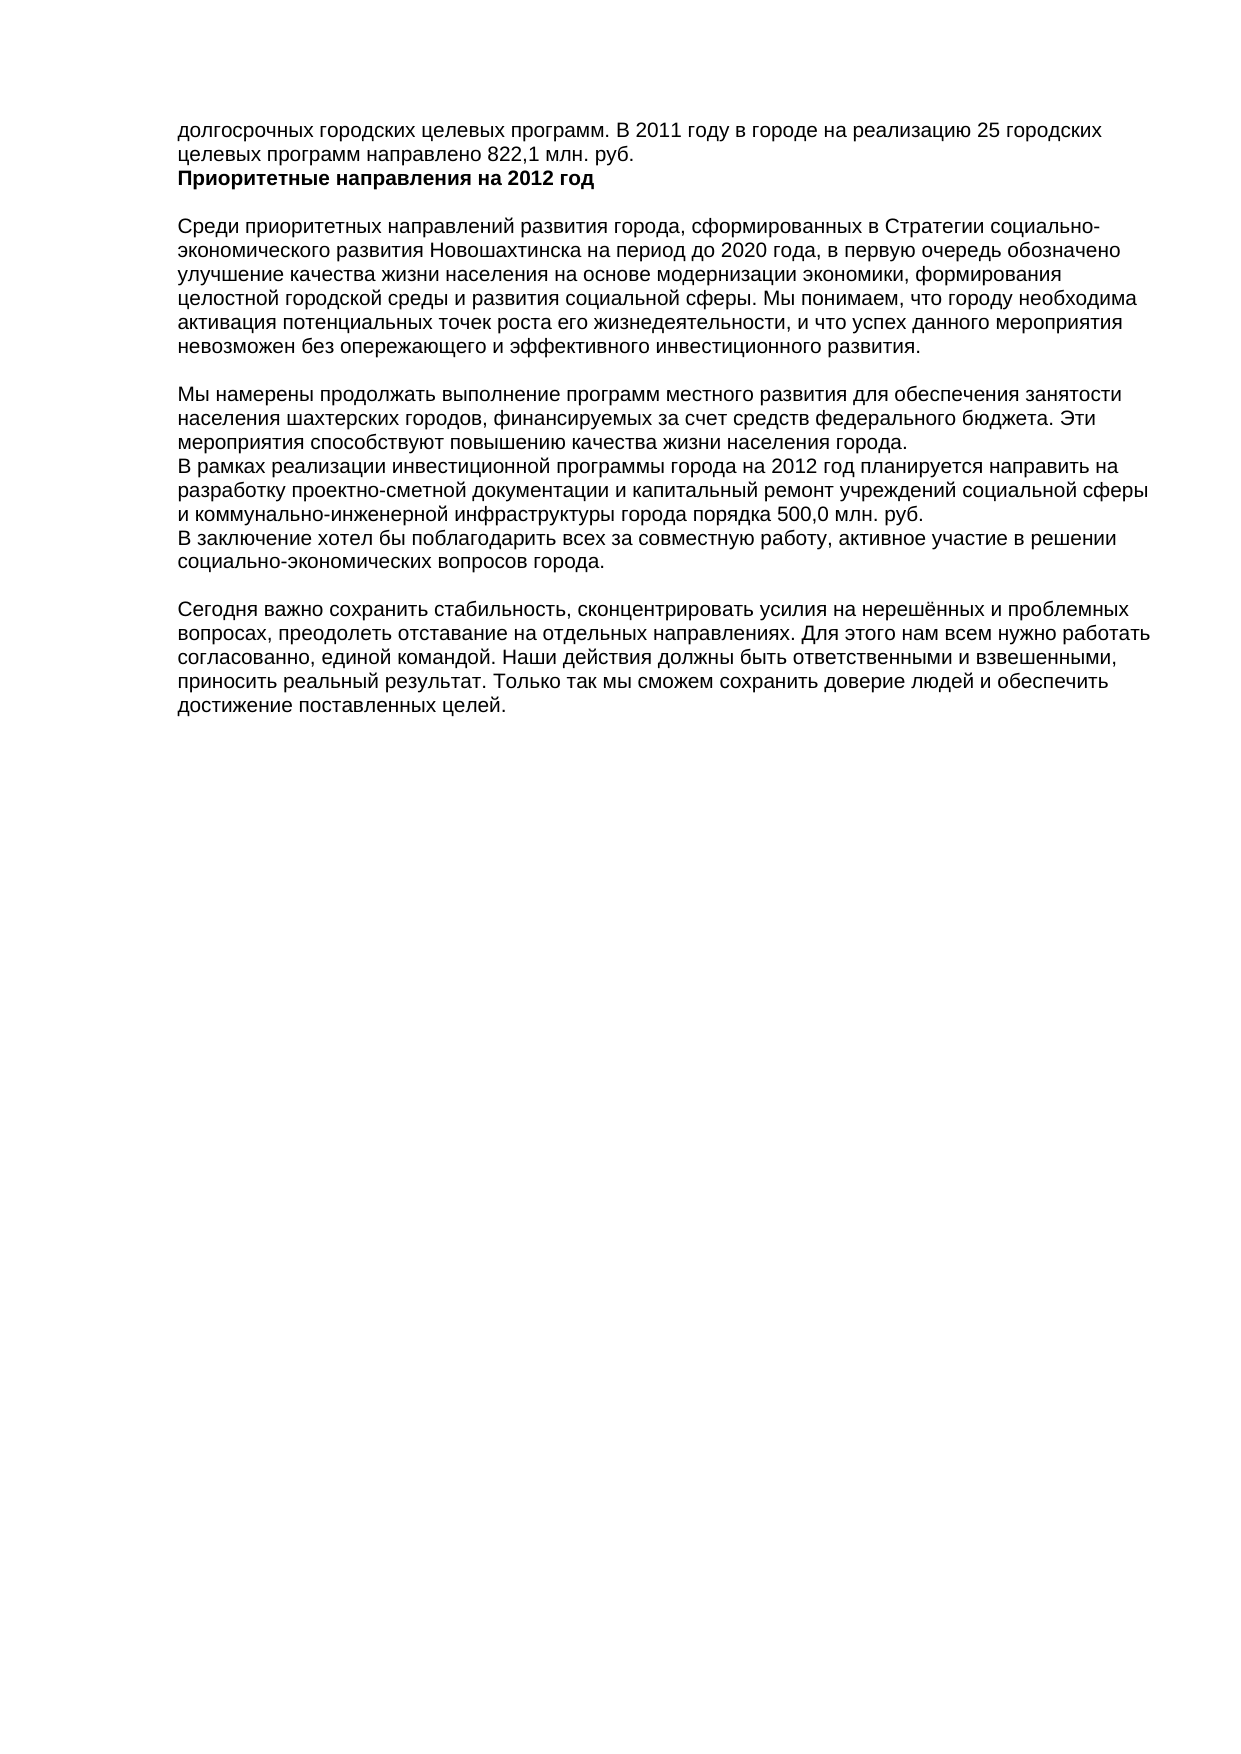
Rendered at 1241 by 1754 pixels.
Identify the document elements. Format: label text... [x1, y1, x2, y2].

text В рамках реализации инвестиционной программы города на 2012 год планируется направить на разработку проектно-сметной документации и капитальный ремонт учреждений социальной сферы и коммунально-инженерной инфраструктуры города порядка 500,0 млн. руб. [177, 453, 1152, 525]
text Сегодня важно сохранить стабильность, сконцентрировать усилия на нерешённых и проблемных вопросах, преодолеть отставание на отдельных направлениях. Для этого нам всем нужно работать согласованно, единой командой. Наши действия должны быть ответственными и взвешенными, приносить реальный результат. Только так мы сможем сохранить доверие людей и обеспечить достижение поставленных целей. [177, 573, 1152, 717]
text Мы намерены продолжать выполнение программ местного развития для обеспечения занятости населения шахтерских городов, финансируемых за счет средств федерального бюджета. Эти мероприятия способствуют повышению качества жизни населения города. [177, 358, 1152, 453]
text Приоритетные направления на 2012 год [177, 166, 1152, 190]
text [177, 118, 1152, 166]
text В заключение хотел бы поблагодарить всех за совместную работу, активное участие в решении социально-экономических вопросов города. [177, 525, 1152, 573]
text Среди приоритетных направлений развития города, сформированных в Стратегии социально-экономического развития Новошахтинска на период до 2020 года, в первую очередь обозначено улучшение качества жизни населения на основе модернизации экономики, формирования целостной городской среды и развития социальной сферы. Мы понимаем, что городу необходима активация потенциальных точек роста его жизнедеятельности, и что успех данного мероприятия невозможен без опережающего и эффективного инвестиционного развития. [177, 190, 1152, 358]
